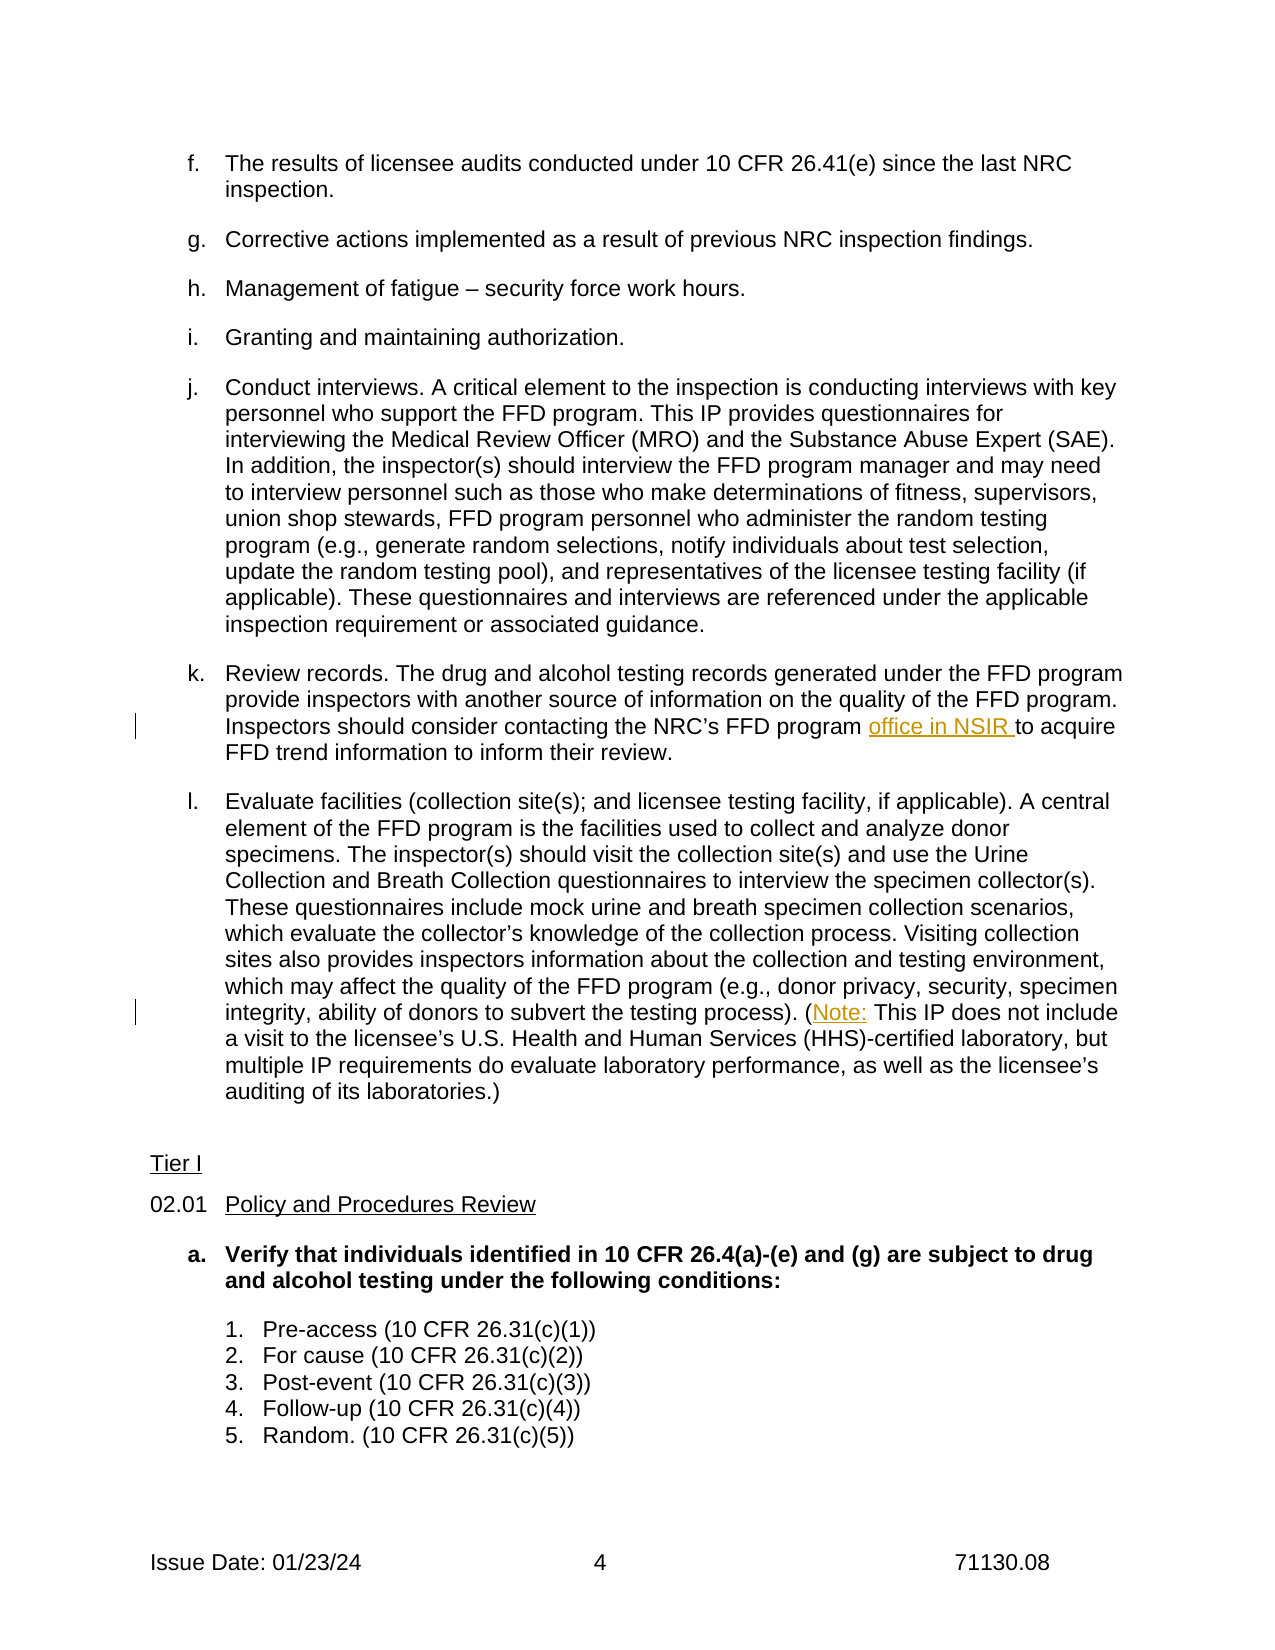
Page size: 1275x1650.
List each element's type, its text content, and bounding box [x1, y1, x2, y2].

list Corrective actions implemented as a result of previous NRC inspection findings. [187, 226, 1125, 252]
list Verify that individuals identified in 10 CFR 26.4(a)-(e) and (g) are subject to drug and alcohol testing under the following conditions: [187, 1241, 1125, 1293]
list Management of fatigue – security force work hours. [187, 275, 1125, 301]
list Random. (10 CFR 26.31(c)(5)) [225, 1422, 1125, 1448]
list Follow-up (10 CFR 26.31(c)(4)) [225, 1395, 1125, 1422]
list Post-event (10 CFR 26.31(c)(3)) [225, 1369, 1125, 1395]
list For cause (10 CFR 26.31(c)(2)) [225, 1342, 1125, 1369]
list Granting and maintaining authorization. [187, 324, 1125, 351]
list Pre-access (10 CFR 26.31(c)(1)) [225, 1316, 1125, 1342]
text Tier I [150, 1150, 1125, 1177]
list The results of licensee audits conducted under 10 CFR 26.41(e) since the last NRC inspection. [187, 150, 1125, 203]
subtitle 02.01 Policy and Procedures Review [150, 1191, 1125, 1218]
list Evaluate facilities (collection site(s); and licensee testing facility, if applicable). A central element of the FFD program is the facilities used to collect and analyze donor specimens. The inspector(s) should visit the collection site(s) and use the Urine Collection and Breath Collection questionnaires to interview the specimen collector(s). These questionnaires include mock urine and breath specimen collection scenarios, which evaluate the collector’s knowledge of the collection process. Visiting collection sites also provides inspectors information about the collection and testing environment, which may affect the quality of the FFD program (e.g., donor privacy, security, specimen integrity, ability of donors to subvert the testing process). ( This IP does not include a visit to the licensee’s U.S. Health and Human Services (HHS)-certified laboratory, but multiple IP requirements do evaluate laboratory performance, as well as the licensee’s auditing of its laboratories.) [187, 788, 1125, 1104]
list Review records. The drug and alcohol testing records generated under the FFD program provide inspectors with another source of information on the quality of the FFD program. Inspectors should consider contacting the NRC’s FFD program to acquire FFD trend information to inform their review. [187, 660, 1125, 765]
list Conduct interviews. A critical element to the inspection is conducting interviews with key personnel who support the FFD program. This IP provides questionnaires for interviewing the Medical Review Officer (MRO) and the Substance Abuse Expert (SAE). In addition, the inspector(s) should interview the FFD program manager and may need to interview personnel such as those who make determinations of fitness, supervisors, union shop stewards, FFD program personnel who administer the random testing program (e.g., generate random selections, notify individuals about test selection, update the random testing pool), and representatives of the licensee testing facility (if applicable). These questionnaires and interviews are referenced under the applicable inspection requirement or associated guidance. [187, 373, 1125, 637]
